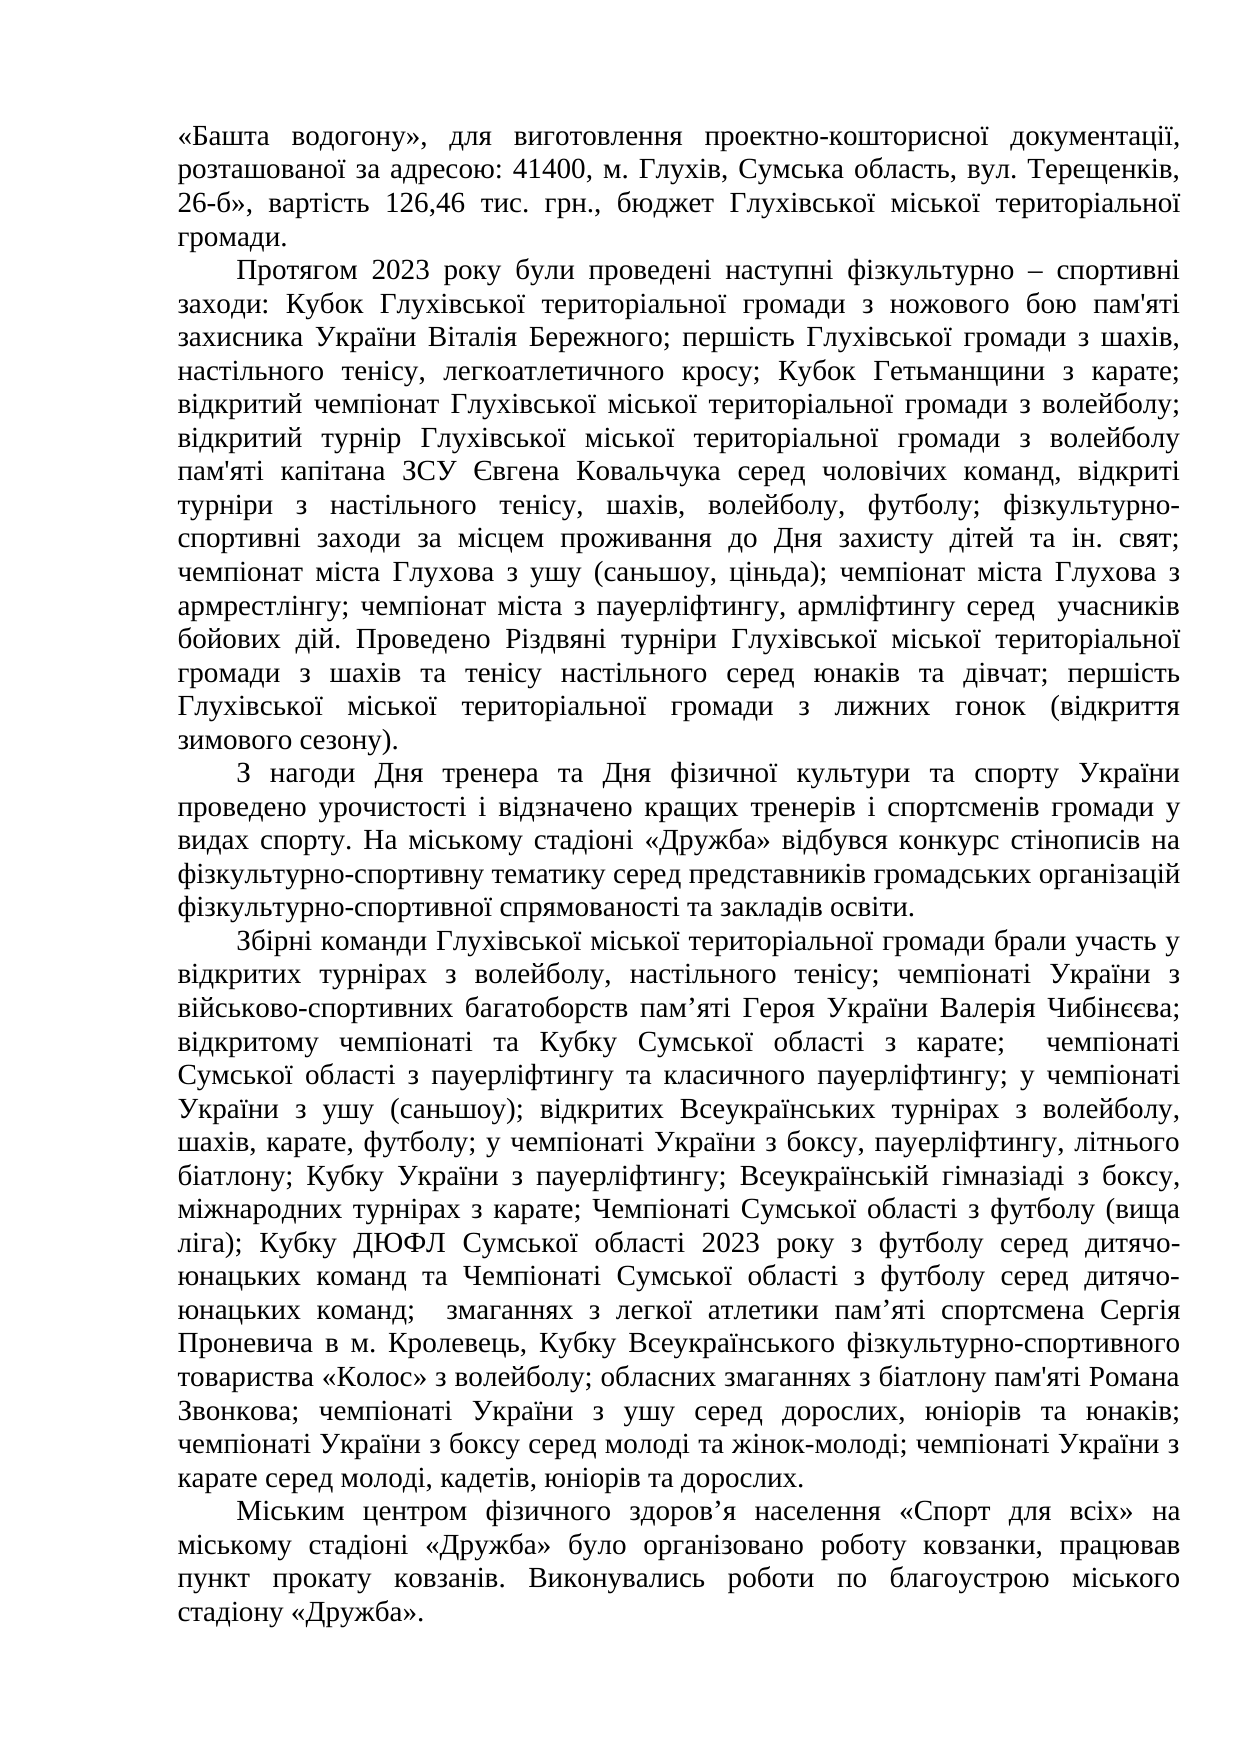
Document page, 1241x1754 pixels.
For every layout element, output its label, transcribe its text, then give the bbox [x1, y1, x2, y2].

text Збірні команди Глухівської міської територіальної громади брали участь у відкритих турнірах з волейболу, настільного тенісу; чемпіонаті України з військово-спортивних багатоборств пам’яті Героя України Валерія Чибінєєва; відкритому чемпіонаті та Кубку Сумської області з карате; чемпіонаті Сумської області з пауерліфтингу та класичного пауерліфтингу; у чемпіонаті України з ушу (саньшоу); відкритих Всеукраїнських турнірах з волейболу, шахів, карате, футболу; у чемпіонаті України з боксу, пауерліфтингу, літнього біатлону; Кубку України з пауерліфтингу; Всеукраїнській гімназіаді з боксу, міжнародних турнірах з карате; Чемпіонаті Сумської області з футболу (вища ліга); Кубку ДЮФЛ Сумської області 2023 року з футболу серед дитячо-юнацьких команд та Чемпіонаті Сумської області з футболу серед дитячо-юнацьких команд; змаганнях з легкої атлетики пам’яті спортсмена Сергія Проневича в м. Кролевець, Кубку Всеукраїнського фізкультурно-спортивного товариства «Колос» з волейболу; обласних змаганнях з біатлону пам'яті Романа Звонкова; чемпіонаті України з ушу серед дорослих, юніорів та юнаків; чемпіонаті України з боксу серед молоді та жінок-молоді; чемпіонаті України з карате серед молоді, кадетів, юніорів та дорослих. [177, 923, 1181, 1493]
text Протягом 2023 року були проведені наступні фізкультурно – спортивні заходи: Кубок Глухівської територіальної громади з ножового бою пам'яті захисника України Віталія Бережного; першість Глухівської громади з шахів, настільного тенісу, легкоатлетичного кросу; Кубок Гетьманщини з карате; відкритий чемпіонат Глухівської міської територіальної громади з волейболу; відкритий турнір Глухівської міської територіальної громади з волейболу пам'яті капітана ЗСУ Євгена Ковальчука серед чоловічих команд, відкриті турніри з настільного тенісу, шахів, волейболу, футболу; фізкультурно-спортивні заходи за місцем проживання до Дня захисту дітей та ін. свят; чемпіонат міста Глухова з ушу (саньшоу, ціньда); чемпіонат міста Глухова з армрестлінгу; чемпіонат міста з пауерліфтингу, армліфтингу серед учасників бойових дій. Проведено Різдвяні турніри Глухівської міської територіальної громади з шахів та тенісу настільного серед юнаків та дівчат; першість Глухівської міської територіальної громади з лижних гонок (відкриття зимового сезону). [177, 252, 1181, 755]
text З нагоди Дня тренера та Дня фізичної культури та спорту України проведено урочистості і відзначено кращих тренерів і спортсменів громади у видах спорту. На міському стадіоні «Дружба» відбувся конкурс стінописів на фізкультурно-спортивну тематику серед представників громадських організацій фізкультурно-спортивної спрямованості та закладів освіти. [177, 755, 1181, 923]
text Міським центром фізичного здоров’я населення «Спорт для всіх» на міському стадіоні «Дружба» було організовано роботу ковзанки, працював пункт прокату ковзанів. Виконувались роботи по благоустрою міського стадіону «Дружба». [177, 1493, 1181, 1627]
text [177, 118, 1181, 252]
